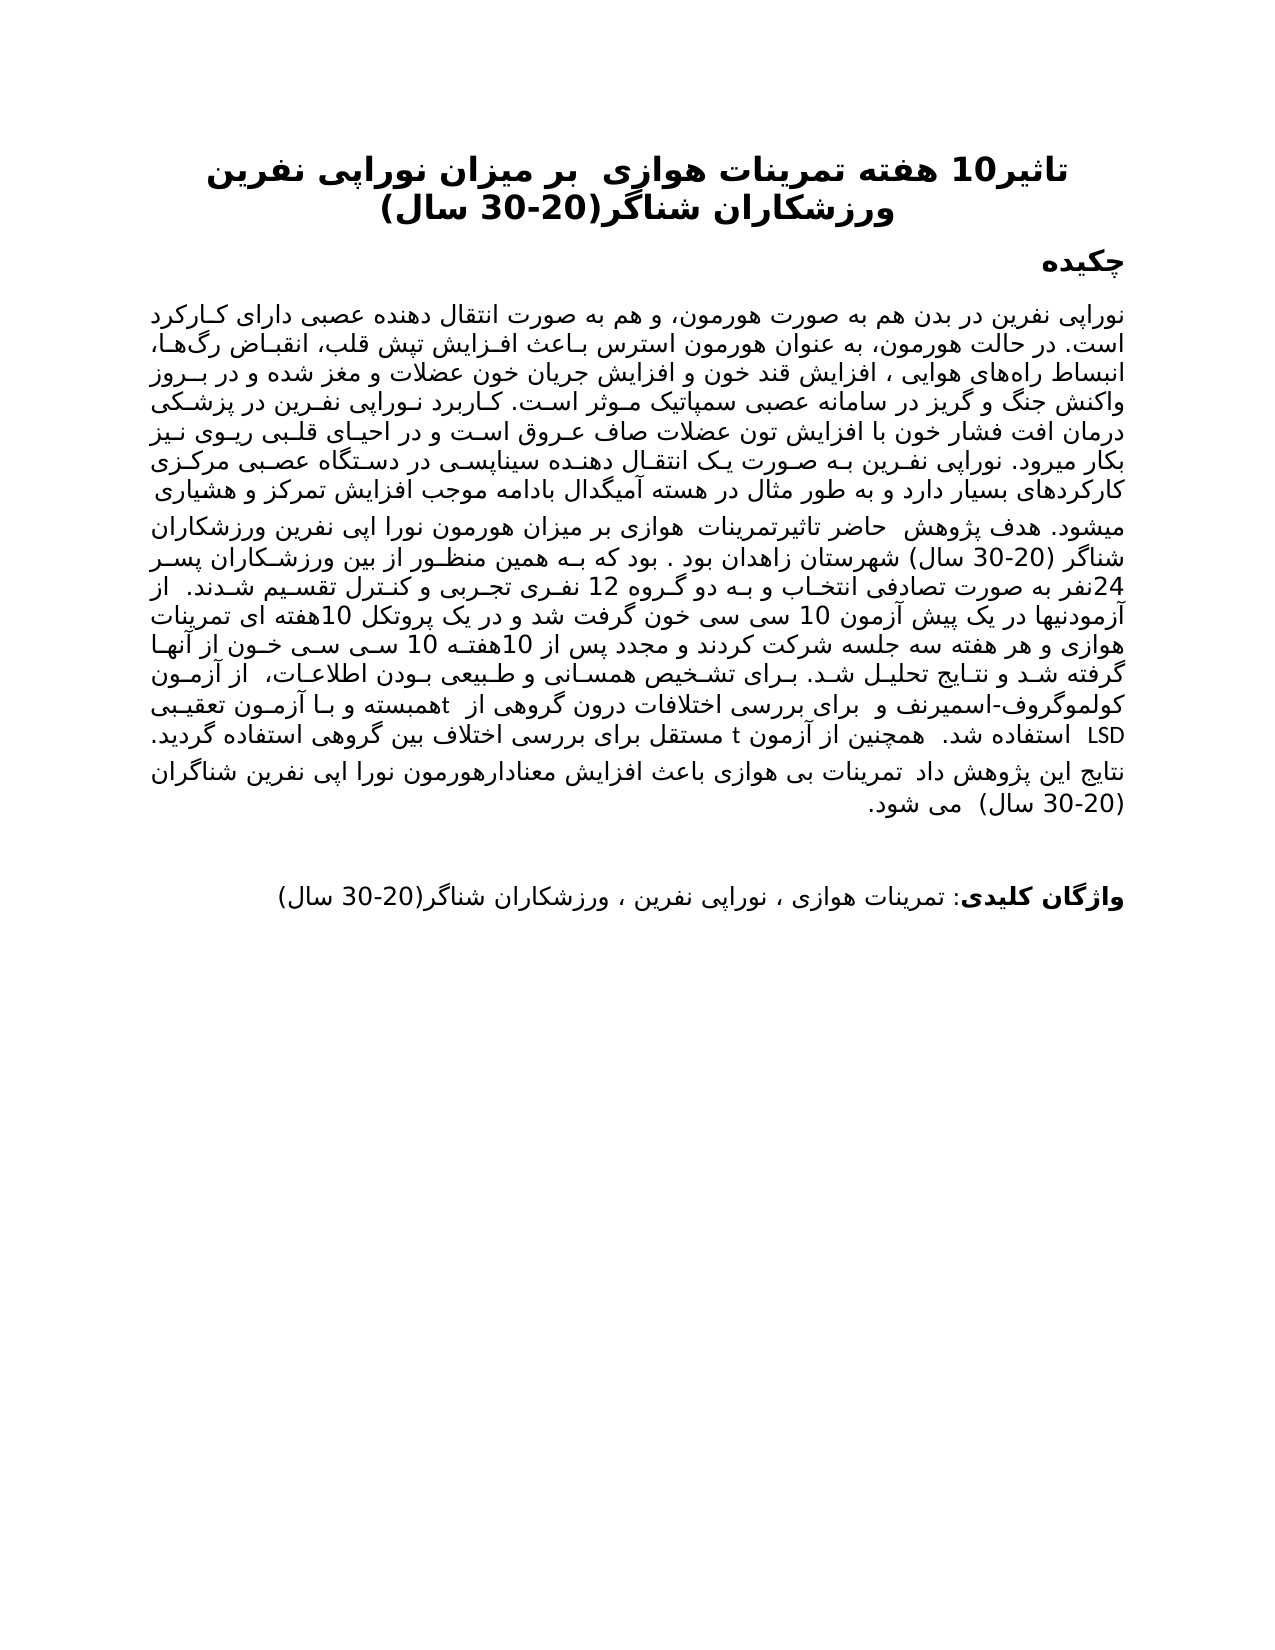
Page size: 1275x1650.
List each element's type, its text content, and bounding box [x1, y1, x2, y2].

text تاثیر10 هفته تمرینات هوازی بر میزان نوراپی نفرین ورزشکاران شناگر(20-30 سال) [150, 150, 1125, 228]
text نوراپی نفرین در بدن هم به صورت هورمون، و هم به صورت انتقال دهنده عصبی دارای کارکرد است. در حالت هورمون، به عنوان هورمون استرس باعث افزایش تپش قلب، انقباض رگ‌ها، انبساط راه‌های هوایی ، افزایش قند خون و افزایش جریان خون عضلات و مغز شده و در بروز واکنش جنگ و گریز در سامانه عصبی سمپاتیک موثر است. کاربرد نوراپی نفرین در پزشکی درمان افت فشار خون با افزایش تون عضلات صاف عروق است و در احیای قلبی ریوی نیز بکار میرود. نوراپی نفرین به صورت یک انتقال دهنده سیناپسی در دستگاه عصبی مرکزی کارکردهای بسیار دارد و به طور مثال در هسته آمیگدال بادامه موجب افزایش تمرکز و هشیاری میشود. هدف پژوهش حاضر تاثیرتمرینات هوازی بر میزان هورمون نورا اپی نفرین ورزشکاران شناگر (20-30 سال) شهرستان زاهدان بود . بود که به همین منظور از بین ورزشکاران پسر 24نفر به صورت تصادفی انتخاب و به دو گروه 12 نفری تجربی و کنترل تقسیم شدند. از آزمودنیها در یک پیش آزمون 10 سی سی خون گرفت شد و در یک پروتکل 10هفته ای تمرینات هوازی و هر هفته سه جلسه شرکت کردند و مجدد پس از 10هفته 10 سی سی خون از آنها گرفته شد و نتایج تحلیل شد. برای تشخیص همسانی و طبیعی بودن اطلاعات، از آزمون کولموگروف-اسمیرنف و برای بررسی اختلافات درون گروهی از tهمبسته و با آزمون تعقیبی LSD استفاده شد. همچنین از آزمون t مستقل برای بررسی اختلاف بین گروهی استفاده گردید. نتایج این پژوهش داد تمرینات بی هوازی باعث افزایش معنادارهورمون نورا اپی نفرین شناگران (20-30 سال) می شود. [150, 300, 1125, 818]
text چکیده [150, 244, 1125, 278]
text واژگان کلیدی: تمرینات هوازی ، نوراپی نفرین ، ورزشکاران شناگر(20-30 سال) [150, 882, 1125, 911]
